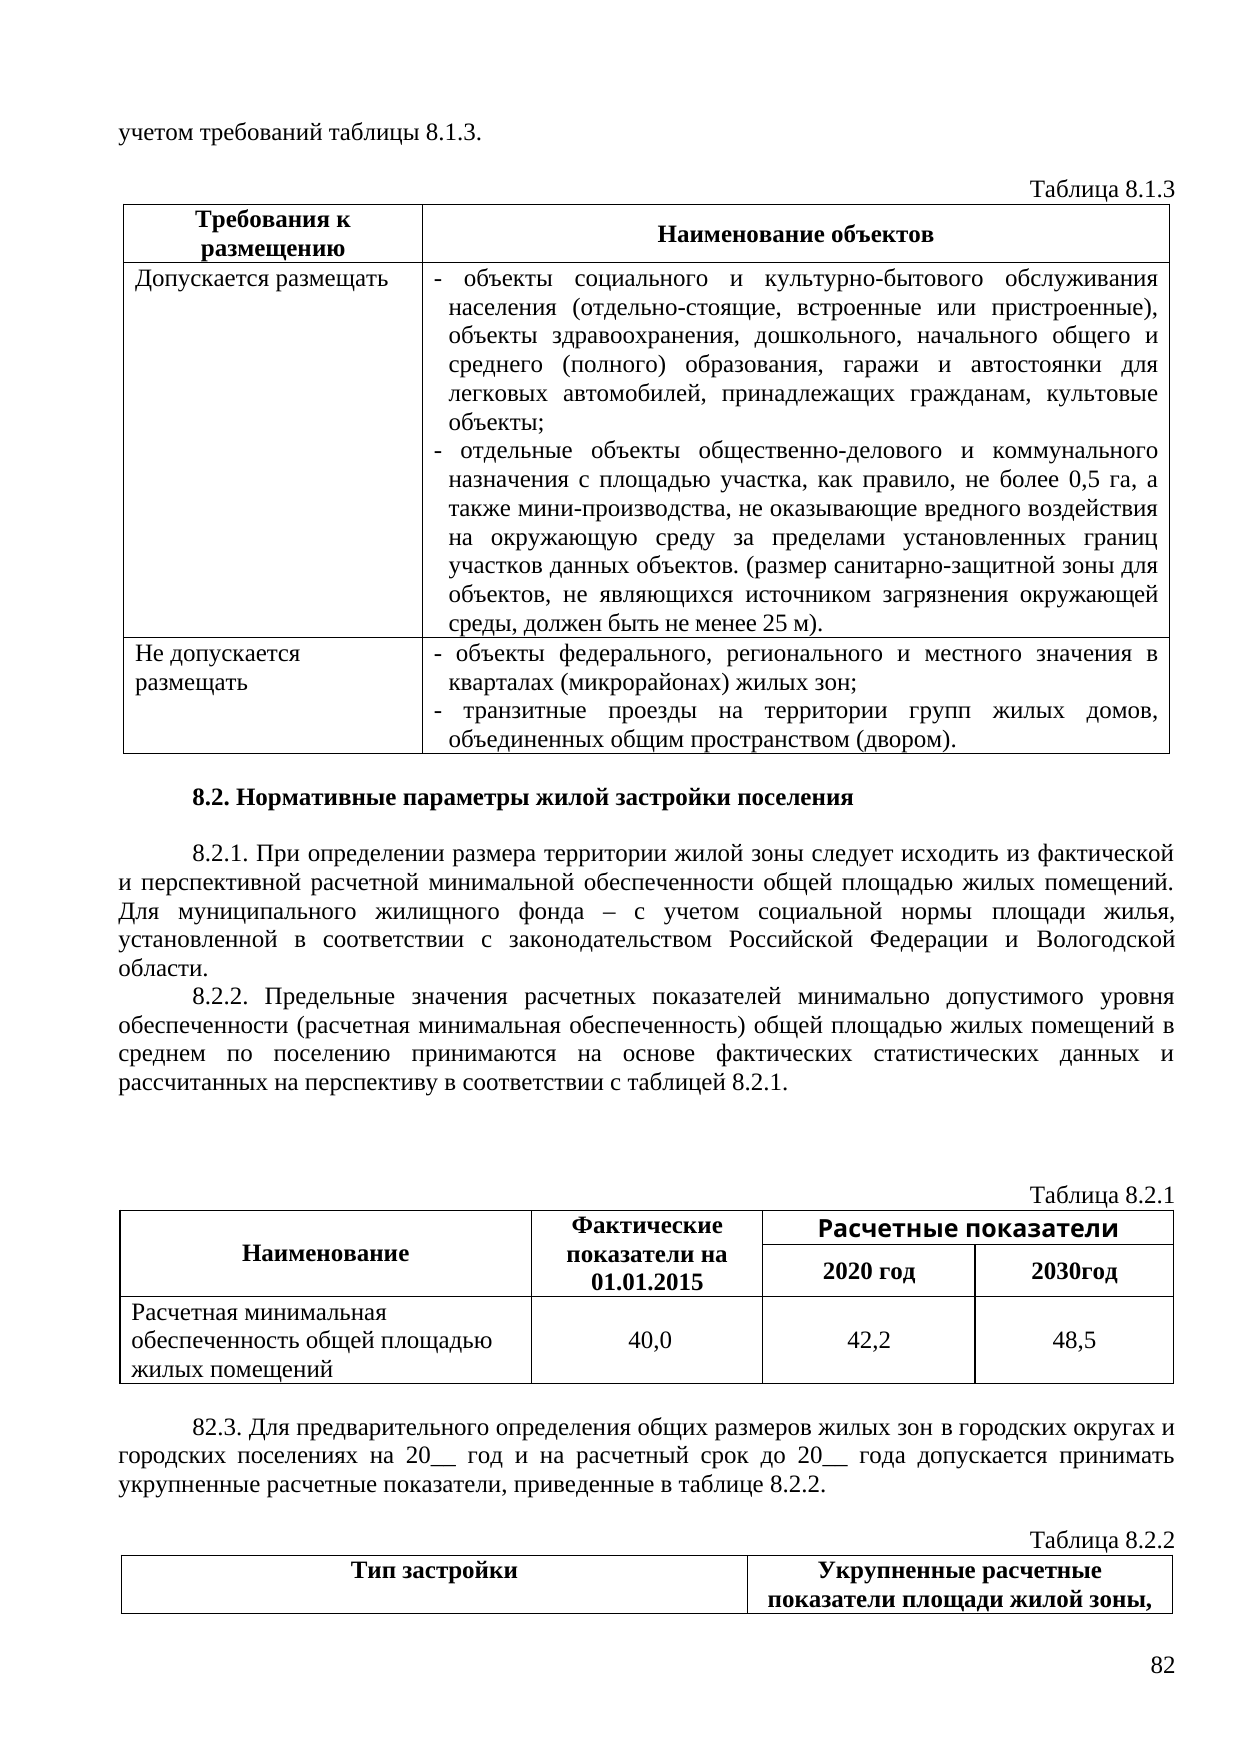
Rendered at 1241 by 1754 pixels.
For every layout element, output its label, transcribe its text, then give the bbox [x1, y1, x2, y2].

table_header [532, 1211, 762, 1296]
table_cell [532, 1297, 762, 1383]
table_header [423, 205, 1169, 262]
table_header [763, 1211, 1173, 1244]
text Таблица 8.2.2 [118, 1526, 1175, 1554]
text 8.2.1. При определении размера территории жилой зоны следует исходить из фактической и перспективной расчетной минимальной обеспеченности общей площадью жилых помещений. Для муниципального жилищного фонда – с учетом социальной нормы площади жилья, установленной в соответствии с законодательством Российской Федерации и Вологодской области. [118, 839, 1175, 982]
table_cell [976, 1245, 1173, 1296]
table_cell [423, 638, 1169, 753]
text 8.2. Нормативные параметры жилой застройки поселения [118, 782, 1175, 811]
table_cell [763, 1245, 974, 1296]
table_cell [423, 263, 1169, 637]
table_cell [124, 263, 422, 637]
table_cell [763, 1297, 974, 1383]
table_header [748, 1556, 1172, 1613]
text 8.2.2. Предельные значения расчетных показателей минимально допустимого уровня обеспеченности (расчетная минимальная обеспеченность) общей площадью жилых помещений в среднем по поселению принимаются на основе фактических статистических данных и рассчитанных на перспективу в соответствии с таблицей 8.2.1. [118, 982, 1175, 1096]
text Таблица 8.1.3 [118, 175, 1175, 203]
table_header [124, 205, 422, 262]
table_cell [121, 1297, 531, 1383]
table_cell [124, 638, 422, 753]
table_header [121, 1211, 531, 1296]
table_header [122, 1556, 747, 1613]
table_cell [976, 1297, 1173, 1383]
text 82.3. Для предварительного определения общих размеров жилых зон в городских округах и городских поселениях на 20__ год и на расчетный срок до 20__ года допускается принимать укрупненные расчетные показатели, приведенные в таблице 8.2.2. [118, 1412, 1175, 1498]
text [118, 118, 1175, 147]
text Таблица 8.2.1 [118, 1181, 1175, 1209]
